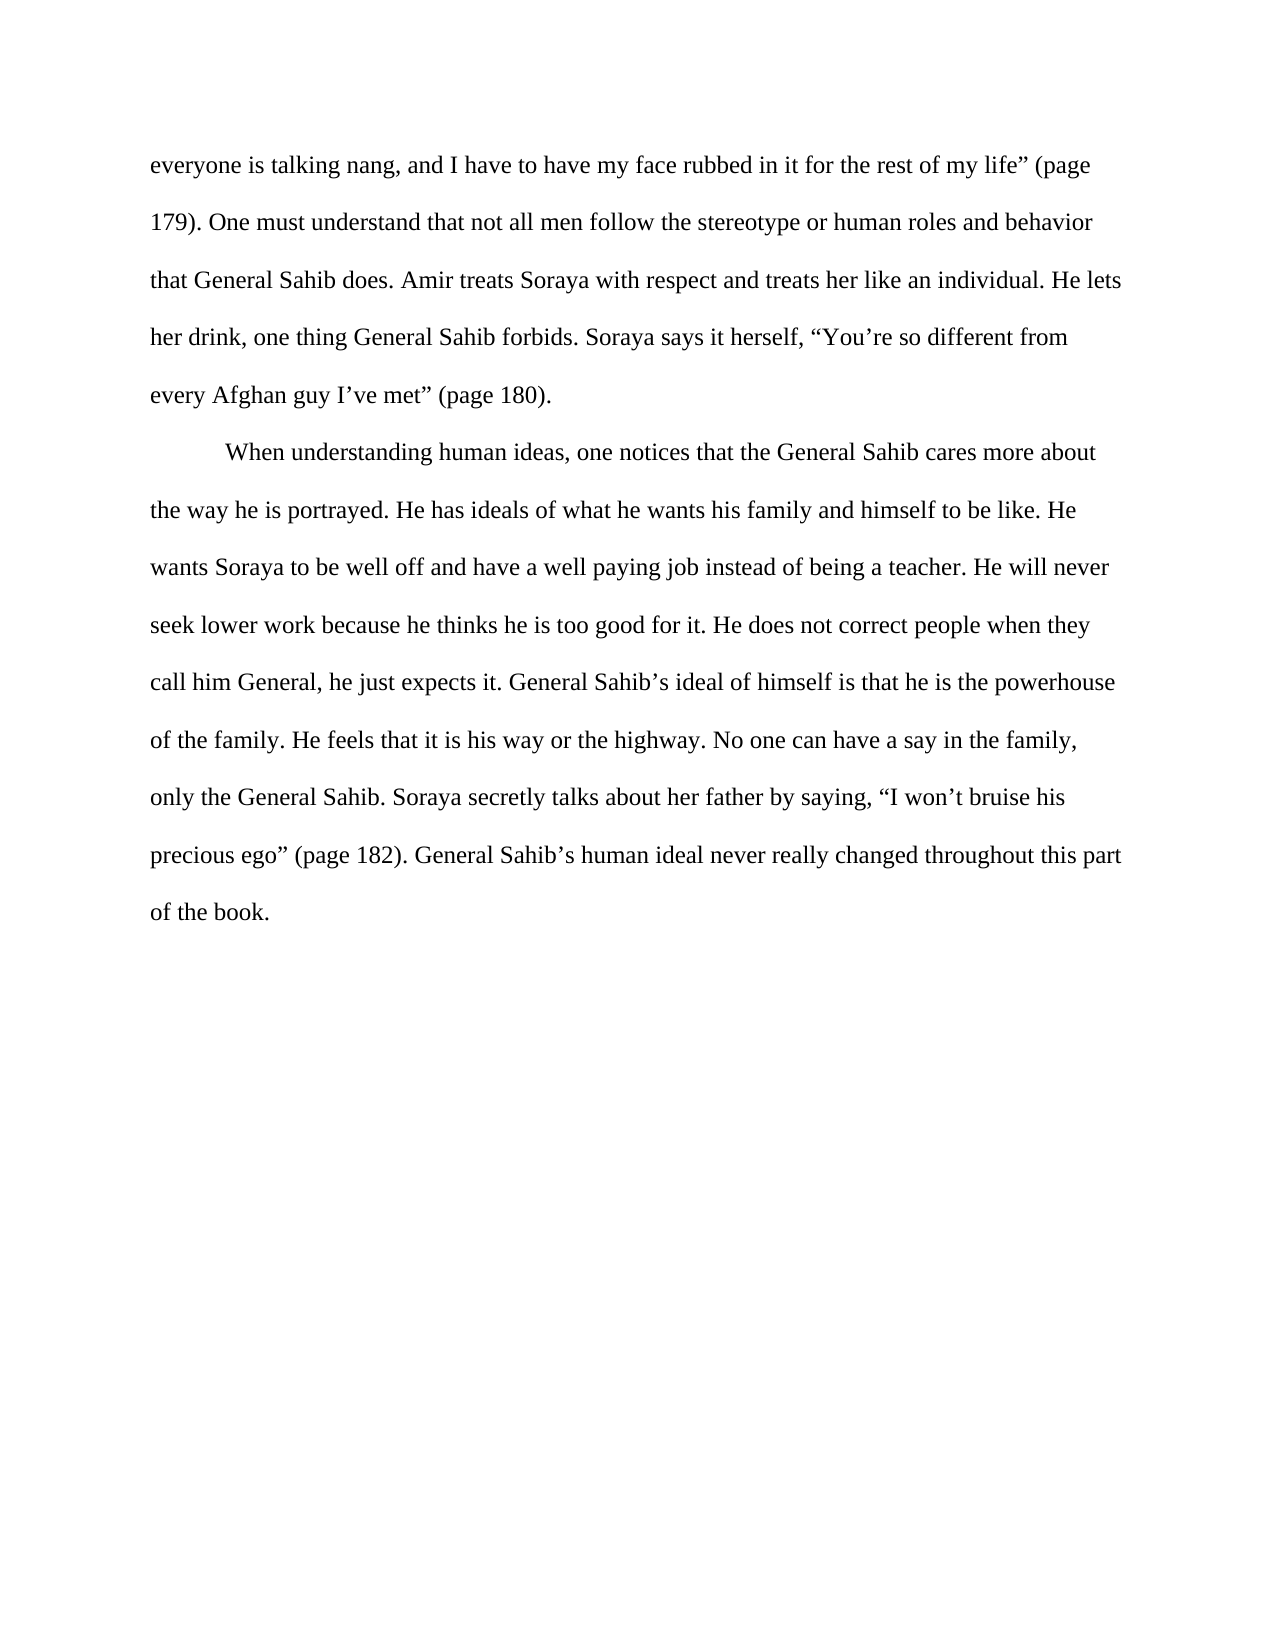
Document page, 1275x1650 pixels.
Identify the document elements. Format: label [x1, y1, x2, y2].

text [150, 150, 1125, 926]
